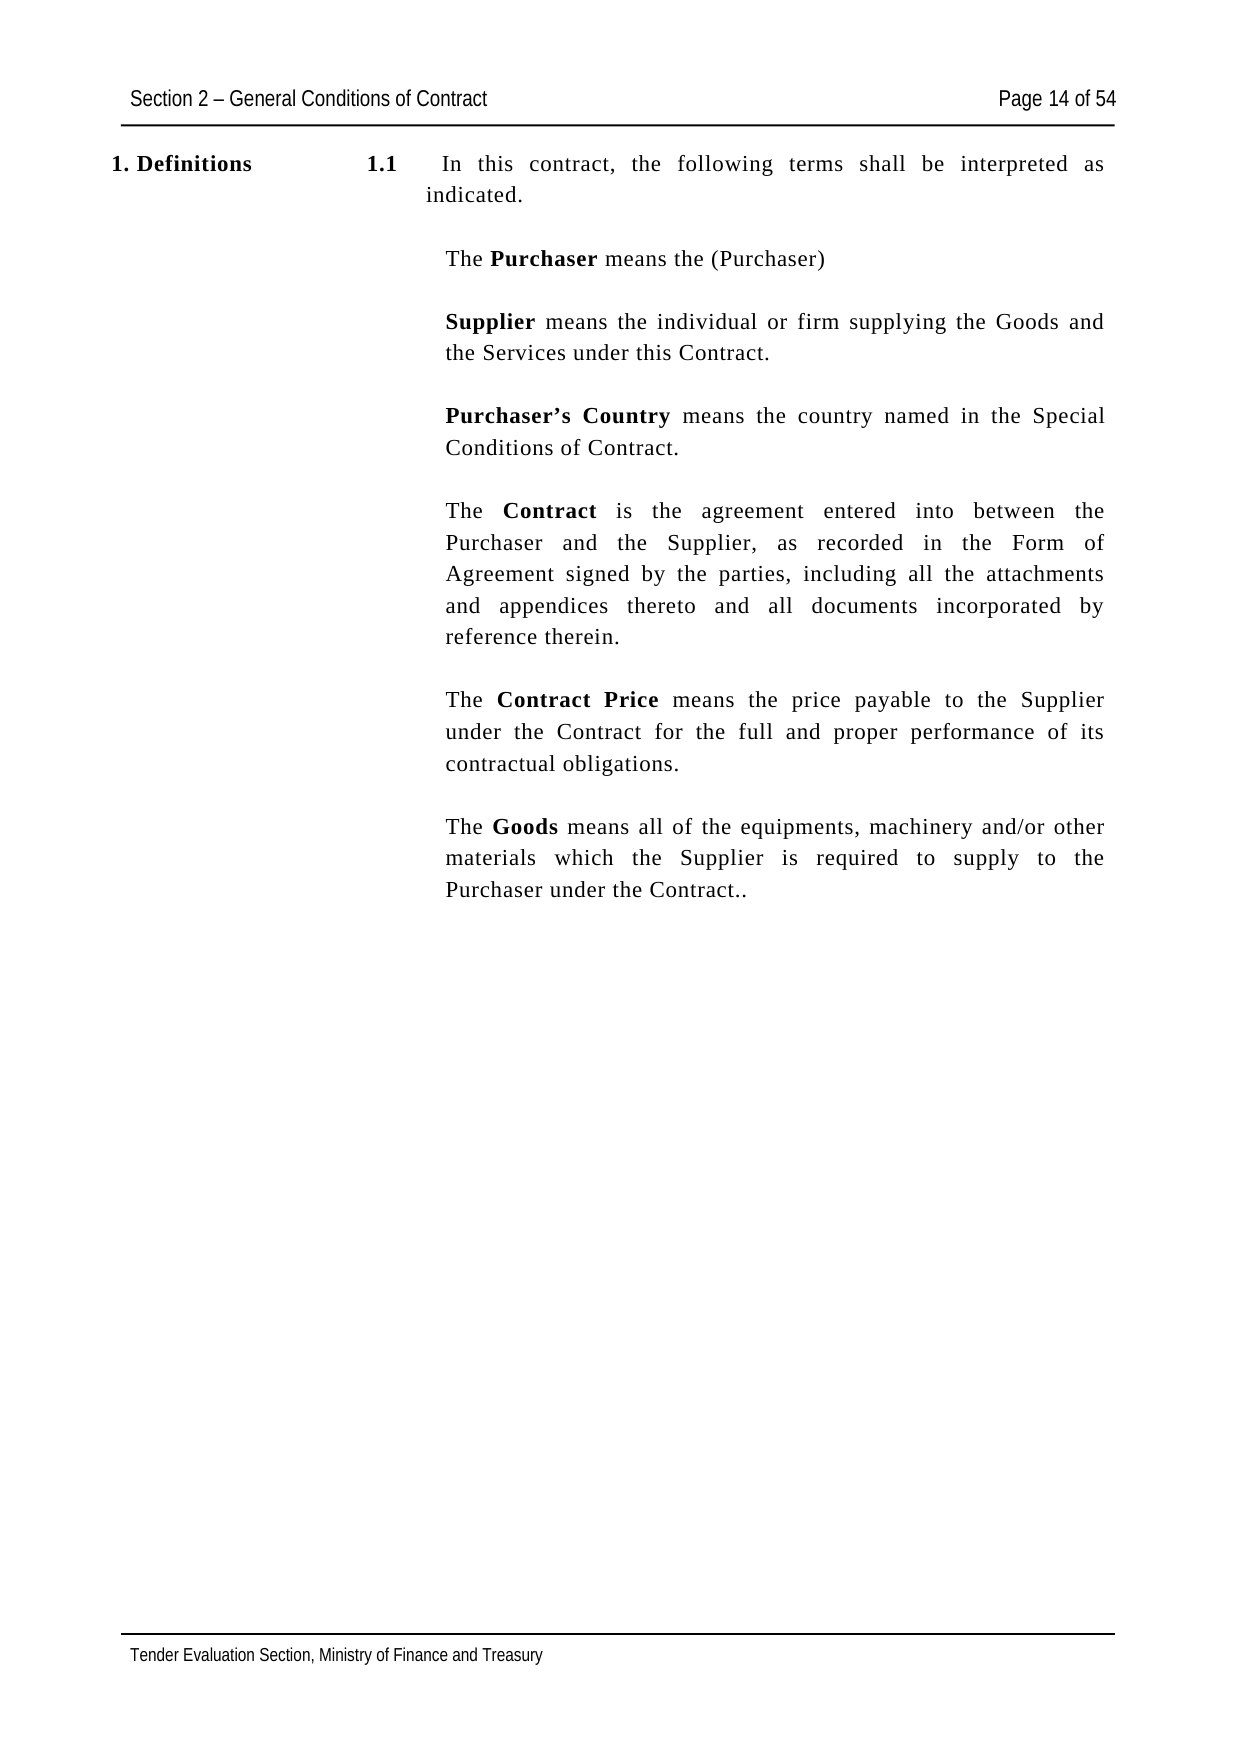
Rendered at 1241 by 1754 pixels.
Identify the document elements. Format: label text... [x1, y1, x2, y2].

table_header 1.1 In this contract, the following terms shall be interpreted as indicated. The Purchaser means the (Purchaser) Supplier means the individual or firm supplying the Goods and the Services under this Contract. Purchaser’s Country means the country named in the Special Conditions of Contract. The Contract is the agreement entered into between the Purchaser and the Supplier, as recorded in the Form of Agreement signed by the parties, including all the attachments and appendices thereto and all documents incorporated by reference therein. The Contract Price means the price payable to the Supplier under the Contract for the full and proper performance of its contractual obligations. The Goods means all of the equipments, machinery and/or other materials which the Supplier is required to supply to the Purchaser under the Contract.. [337, 150, 1124, 939]
table_header 1. Definitions [111, 150, 337, 939]
